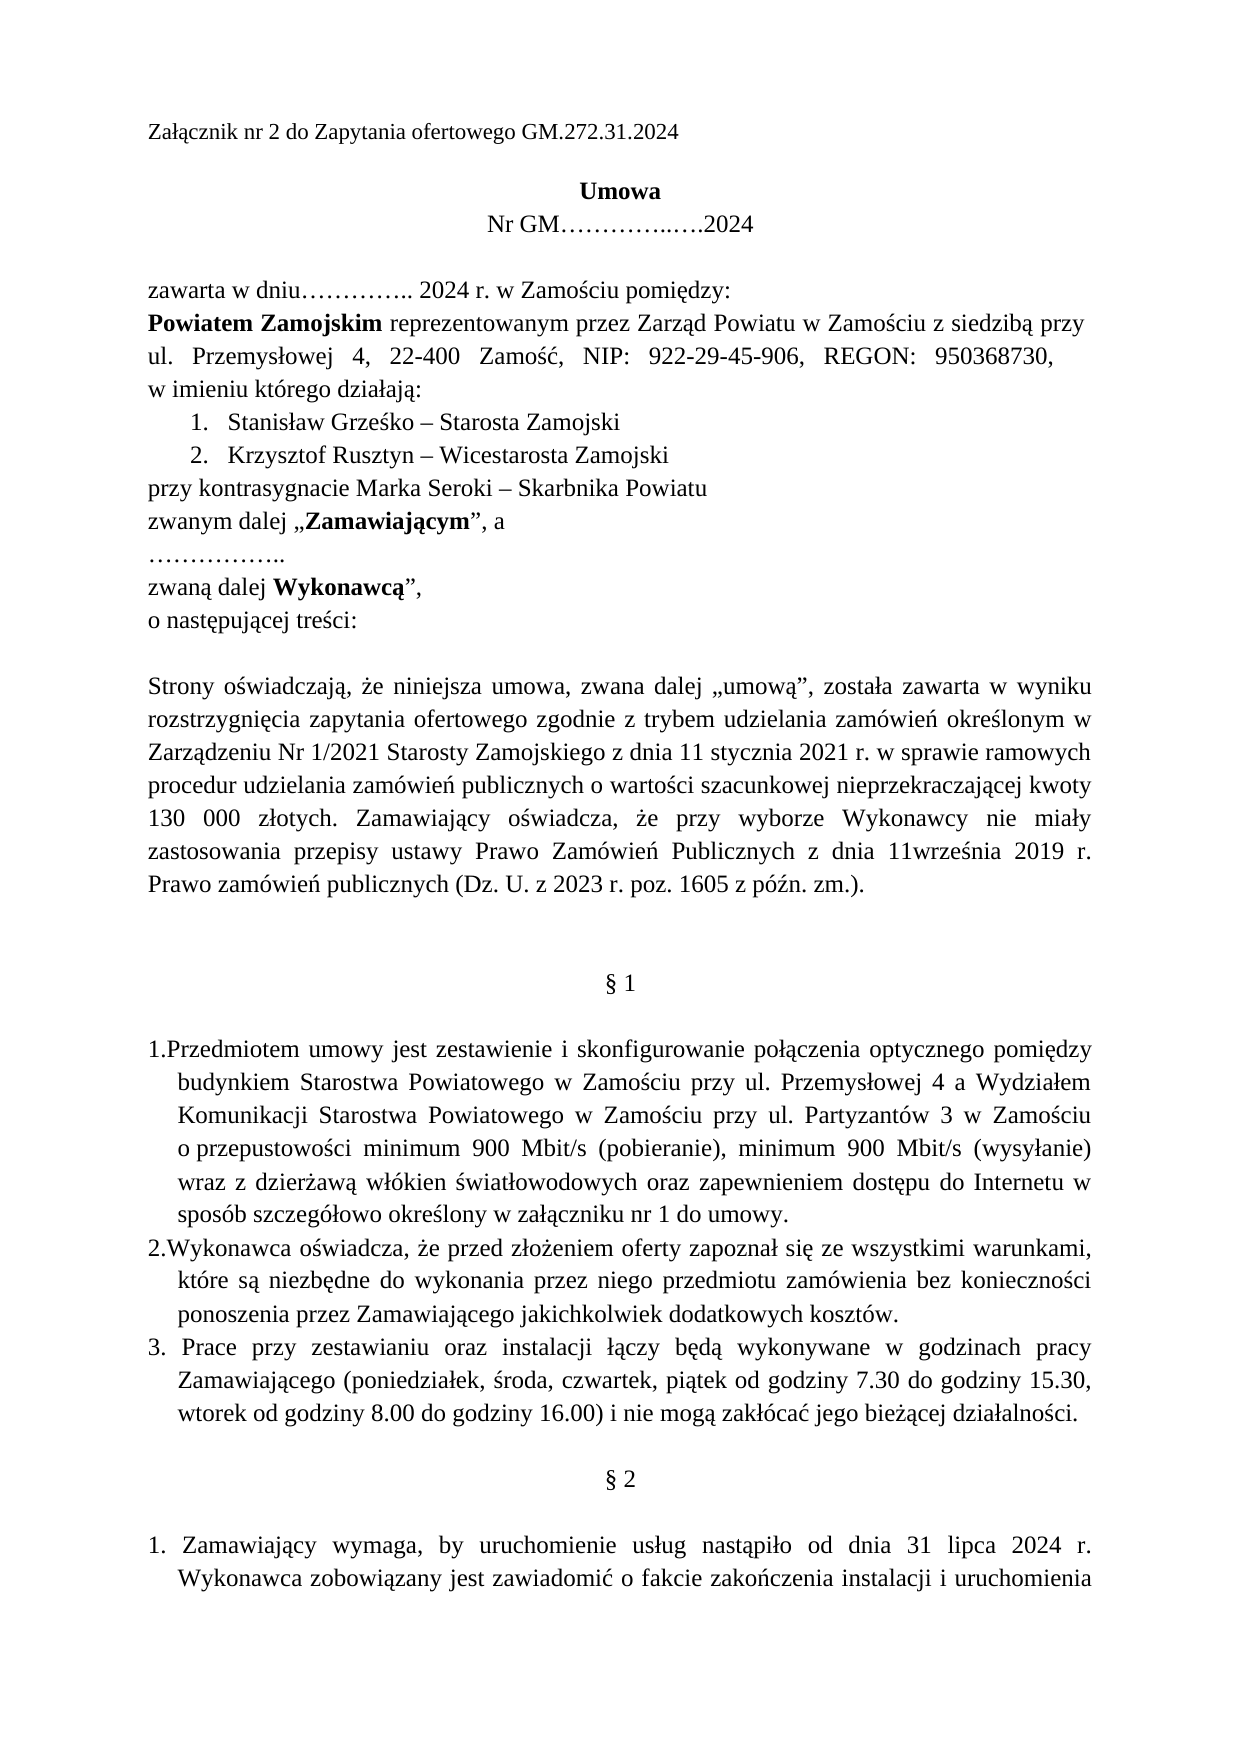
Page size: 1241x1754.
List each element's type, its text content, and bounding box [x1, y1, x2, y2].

text § 2 [148, 1464, 1092, 1492]
text przy kontrasygnacie Marka Seroki – Skarbnika Powiatu [148, 473, 1092, 502]
text Załącznik nr 2 do Zapytania ofertowego GM.272.31.2024 [148, 118, 1092, 144]
subtitle Nr GM…………..….2024 [148, 209, 1092, 238]
text o następującej treści: [148, 605, 1092, 634]
list Krzysztof Rusztyn – Wicestarosta Zamojski [190, 440, 1092, 469]
text zwaną dalej Wykonawcą”, [148, 572, 1092, 601]
text …………….. [148, 539, 1092, 568]
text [148, 1530, 1092, 1592]
text zwanym dalej „Zamawiającym”, a [148, 506, 1092, 535]
text 1.Przedmiotem umowy jest zestawienie i skonfigurowanie połączenia optycznego pomiędzy budynkiem Starostwa Powiatowego w Zamościu przy ul. Przemysłowej 4 a Wydziałem Komunikacji Starostwa Powiatowego w Zamościu przy ul. Partyzantów 3 w Zamościu o przepustowości minimum 900 Mbit/s (pobieranie), minimum 900 Mbit/s (wysyłanie) wraz z dzierżawą włókien światłowodowych oraz zapewnieniem dostępu do Internetu w sposób szczegółowo określony w załączniku nr 1 do umowy. [148, 1034, 1092, 1228]
text § 1 [148, 968, 1092, 997]
text zawarta w dniu………….. 2024 r. w Zamościu pomiędzy: [148, 275, 1092, 304]
list Stanisław Grześko – Starosta Zamojski [190, 407, 1092, 436]
text Powiatem Zamojskim reprezentowanym przez Zarząd Powiatu w Zamościu z siedzibą przy ul. Przemysłowej 4, 22-400 Zamość, NIP: 922-29-45-906, REGON: 950368730, w imieniu którego działają: [148, 308, 1092, 403]
subtitle Umowa [148, 176, 1092, 205]
text Strony oświadczają, że niniejsza umowa, zwana dalej „umową”, została zawarta w wyniku rozstrzygnięcia zapytania ofertowego zgodnie z trybem udzielania zamówień określonym w Zarządzeniu Nr 1/2021 Starosty Zamojskiego z dnia 11 stycznia 2021 r. w sprawie ramowych procedur udzielania zamówień publicznych o wartości szacunkowej nieprzekraczającej kwoty 130 000 złotych. Zamawiający oświadcza, że przy wyborze Wykonawcy nie miały zastosowania przepisy ustawy Prawo Zamówień Publicznych z dnia 11września 2019 r. Prawo zamówień publicznych (Dz. U. z 2023 r. poz. 1605 z późn. zm.). [148, 671, 1092, 898]
text 2.Wykonawca oświadcza, że przed złożeniem oferty zapoznał się ze wszystkimi warunkami, które są niezbędne do wykonania przez niego przedmiotu zamówienia bez konieczności ponoszenia przez Zamawiającego jakichkolwiek dodatkowych kosztów. [148, 1233, 1092, 1327]
text 3. Prace przy zestawianiu oraz instalacji łączy będą wykonywane w godzinach pracy Zamawiającego (poniedziałek, środa, czwartek, piątek od godziny 7.30 do godziny 15.30, wtorek od godziny 8.00 do godziny 16.00) i nie mogą zakłócać jego bieżącej działalności. [148, 1332, 1092, 1426]
